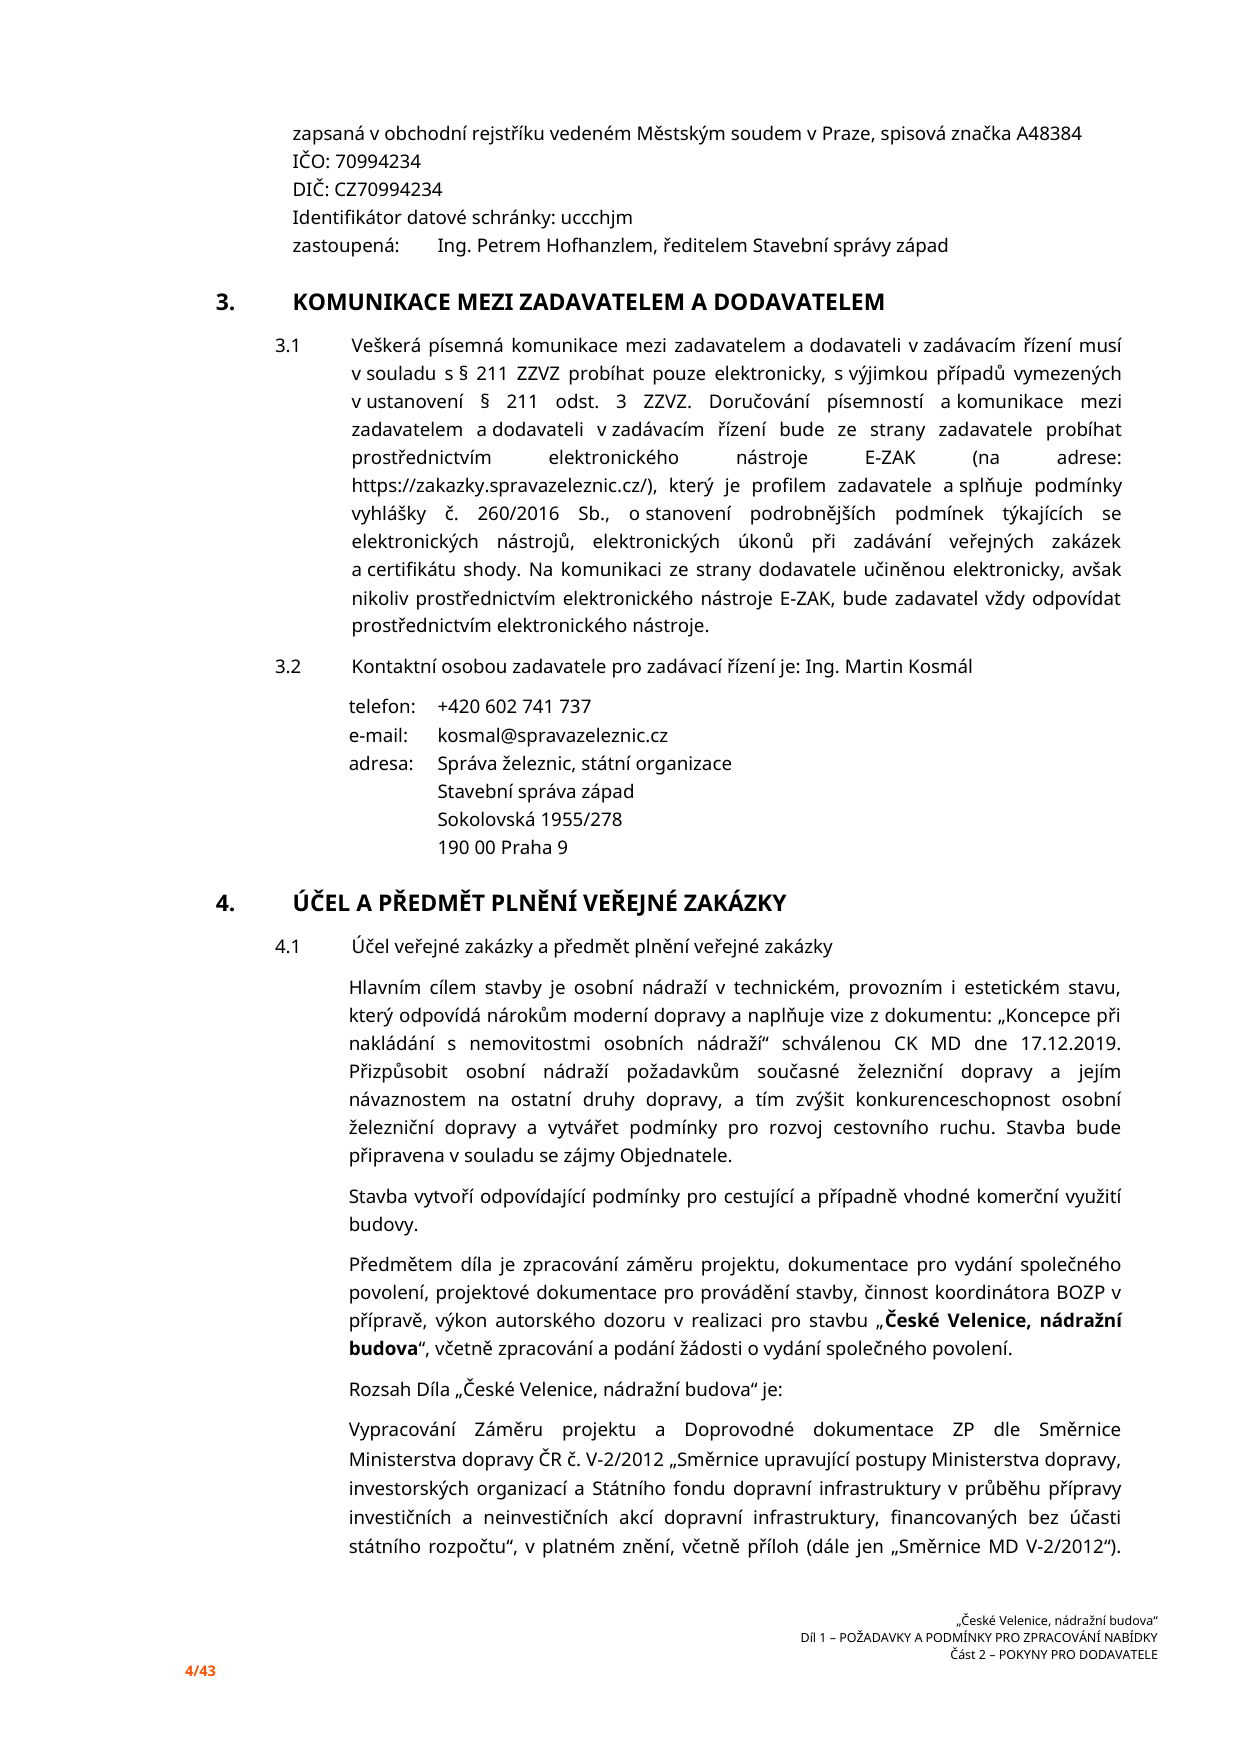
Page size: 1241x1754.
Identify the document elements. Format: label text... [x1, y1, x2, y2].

text IČO: 70994234 [292, 149, 1122, 174]
text 190 00 Praha 9 [348, 834, 1122, 859]
text adresa: Správa železnic, státní organizace [348, 750, 1122, 775]
text Účel veřejné zakázky a předmět plnění veřejné zakázky [275, 934, 1122, 959]
list Předmětem díla je zpracování záměru projektu, dokumentace pro vydání společného povolení, projektové dokumentace pro provádění stavby, činnost koordinátora BOZP v přípravě, výkon autorského dozoru v realizaci pro stavbu „České Velenice, nádražní budova“, včetně zpracování a podání žádosti o vydání společného povolení. [348, 1252, 1122, 1361]
text DIČ: CZ70994234 [292, 177, 1122, 202]
list Hlavním cílem stavby je osobní nádraží v technickém, provozním i estetickém stavu, který odpovídá nárokům moderní dopravy a naplňuje vize z dokumentu: „Koncepce při nakládání s nemovitostmi osobních nádraží“ schválenou CK MD dne 17.12.2019. Přizpůsobit osobní nádraží požadavkům současné železniční dopravy a jejím návaznostem na ostatní druhy dopravy, a tím zvýšit konkurenceschopnost osobní železniční dopravy a vytvářet podmínky pro rozvoj cestovního ruchu. Stavba bude připravena v souladu se zájmy Objednatele. [348, 974, 1122, 1168]
list Stavba vytvoří odpovídající podmínky pro cestující a případně vhodné komerční využití budovy. [348, 1183, 1122, 1237]
text telefon: +420 602 741 737 [348, 694, 1122, 719]
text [348, 1417, 1122, 1559]
text Sokolovská 1955/278 [348, 806, 1122, 831]
text e-mail: kosmal@spravazeleznic.cz [348, 722, 1122, 747]
text Stavební správa západ [348, 778, 1122, 803]
text Identifikátor datové schránky: uccchjm [292, 205, 1122, 230]
text KOMUNIKACE MEZI ZADAVATELEM a DODAVATELEM [216, 286, 1122, 317]
text ÚČEL a PŘEDMĚT PLNĚNÍ VEŘEJNÉ ZAKÁZKY [216, 887, 1122, 918]
text zastoupená: Ing. Petrem Hofhanzlem, ředitelem Stavební správy západ [292, 233, 1122, 258]
list Rozsah Díla „České Velenice, nádražní budova“ je: [348, 1376, 1122, 1402]
text Kontaktní osobou zadavatele pro zadávací řízení je: Ing. Martin Kosmál [275, 653, 1122, 679]
text zapsaná v obchodní rejstříku vedeném Městským soudem v Praze, spisová značka A48384 [292, 121, 1122, 146]
text Veškerá písemná komunikace mezi zadavatelem a dodavateli v zadávacím řízení musí v souladu s § 211 ZZVZ probíhat pouze elektronicky, s výjimkou případů vymezených v ustanovení § 211 odst. 3 ZZVZ. Doručování písemností a komunikace mezi zadavatelem a dodavateli v zadávacím řízení bude ze strany zadavatele probíhat prostřednictvím elektronického nástroje E-ZAK (na adrese: https://zakazky.spravazeleznic.cz/), který je profilem zadavatele a splňuje podmínky vyhlášky č. 260/2016 Sb., o stanovení podrobnějších podmínek týkajících se elektronických nástrojů, elektronických úkonů při zadávání veřejných zakázek a certifikátu shody. Na komunikaci ze strany dodavatele učiněnou elektronicky, avšak nikoliv prostřednictvím elektronického nástroje E-ZAK, bude zadavatel vždy odpovídat prostřednictvím elektronického nástroje. [275, 333, 1122, 638]
